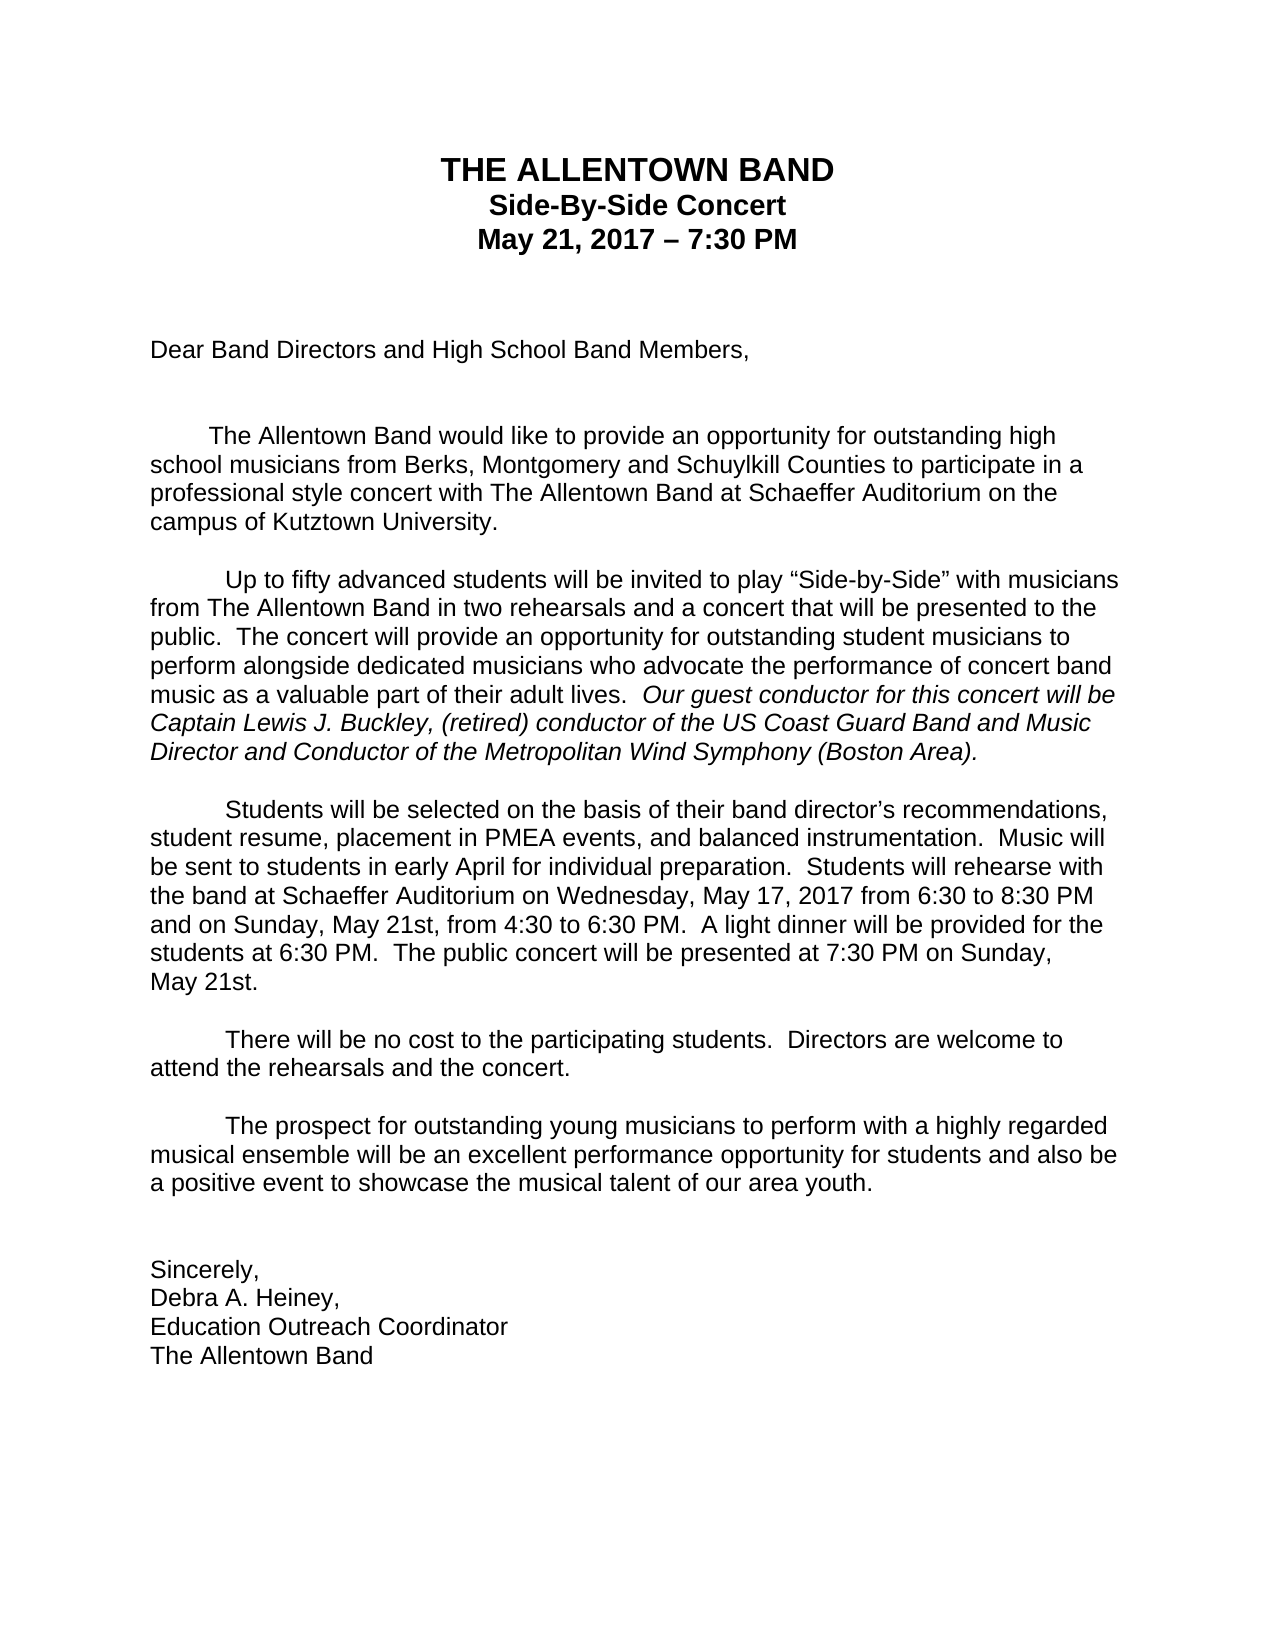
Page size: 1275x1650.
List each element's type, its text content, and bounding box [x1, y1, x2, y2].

text The prospect for outstanding young musicians to perform with a highly regarded musical ensemble will be an excellent performance opportunity for students and also be a positive event to showcase the musical talent of our area youth. [150, 1111, 1125, 1197]
text THE ALLENTOWN BAND [150, 150, 1125, 188]
text Education Outreach Coordinator [150, 1312, 1125, 1341]
text Students will be selected on the basis of their band director’s recommendations, student resume, placement in PMEA events, and balanced instrumentation. Music will be sent to students in early April for individual preparation. Students will rehearse with the band at Schaeffer Auditorium on Wednesday, May 17, 2017 from 6:30 to 8:30 PM and on Sunday, May 21st, from 4:30 to 6:30 PM. A light dinner will be provided for the students at 6:30 PM. The public concert will be presented at 7:30 PM on Sunday, May 21st. [150, 794, 1125, 996]
text Sincerely, [150, 1254, 1125, 1283]
text Side-By-Side Concert [150, 188, 1125, 222]
text May 21, 2017 – 7:30 PM [150, 222, 1125, 256]
text The Allentown Band would like to provide an opportunity for outstanding high school musicians from Berks, Montgomery and Schuylkill Counties to participate in a professional style concert with The Allentown Band at Schaeffer Auditorium on the campus of Kutztown University. [150, 421, 1125, 536]
text The Allentown Band [150, 1341, 1125, 1369]
text Debra A. Heiney, [150, 1283, 1125, 1312]
text Up to fifty advanced students will be invited to play “Side-by-Side” with musicians from The Allentown Band in two rehearsals and a concert that will be presented to the public. The concert will provide an opportunity for outstanding student musicians to perform alongside dedicated musicians who advocate the performance of concert band music as a valuable part of their adult lives. Our guest conductor for this concert will be Captain Lewis J. Buckley, (retired) conductor of the US Coast Guard Band and Music Director and Conductor of the Metropolitan Wind Symphony (Boston Area). [150, 564, 1125, 766]
text There will be no cost to the participating students. Directors are welcome to attend the rehearsals and the concert. [150, 1024, 1125, 1082]
text Dear Band Directors and High School Band Members, [150, 334, 1125, 363]
